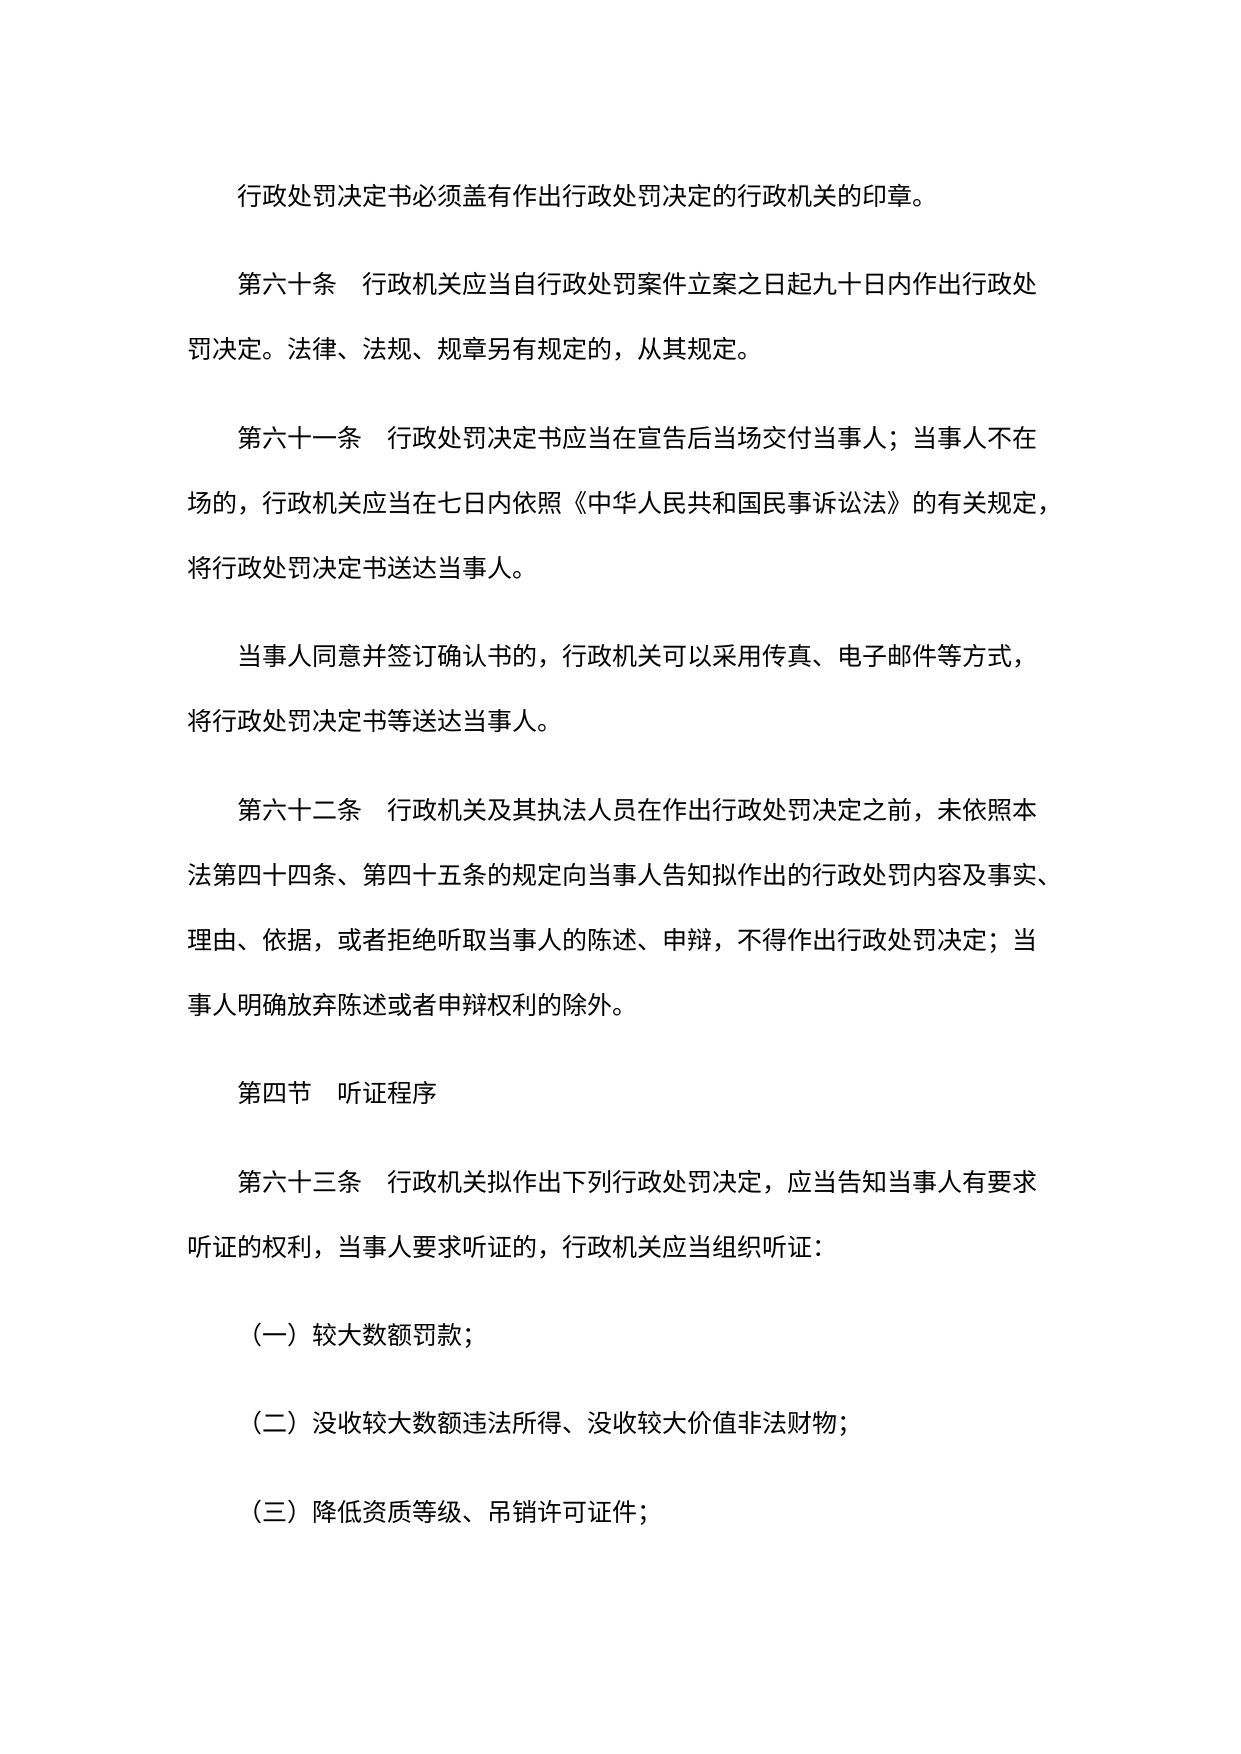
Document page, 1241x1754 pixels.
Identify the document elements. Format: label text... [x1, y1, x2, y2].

text （三）降低资质等级、吊销许可证件； [187, 1478, 1053, 1543]
text （二）没收较大数额违法所得、没收较大价值非法财物； [187, 1389, 1053, 1454]
text 第六十二条 行政机关及其执法人员在作出行政处罚决定之前，未依照本法第四十四条、第四十五条的规定向当事人告知拟作出的行政处罚内容及事实、理由、依据，或者拒绝听取当事人的陈述、申辩，不得作出行政处罚决定；当事人明确放弃陈述或者申辩权利的除外。 [187, 776, 1053, 1036]
text 第六十三条 行政机关拟作出下列行政处罚决定，应当告知当事人有要求听证的权利，当事人要求听证的，行政机关应当组织听证： [187, 1148, 1053, 1278]
text 行政处罚决定书必须盖有作出行政处罚决定的行政机关的印章。 [187, 162, 1053, 227]
text （一）较大数额罚款； [187, 1301, 1053, 1366]
text 第六十一条 行政处罚决定书应当在宣告后当场交付当事人；当事人不在场的，行政机关应当在七日内依照《中华人民共和国民事诉讼法》的有关规定，将行政处罚决定书送达当事人。 [187, 404, 1053, 599]
text 当事人同意并签订确认书的，行政机关可以采用传真、电子邮件等方式，将行政处罚决定书等送达当事人。 [187, 622, 1053, 752]
text 第六十条 行政机关应当自行政处罚案件立案之日起九十日内作出行政处罚决定。法律、法规、规章另有规定的，从其规定。 [187, 250, 1053, 380]
text 第四节 听证程序 [187, 1059, 1053, 1124]
